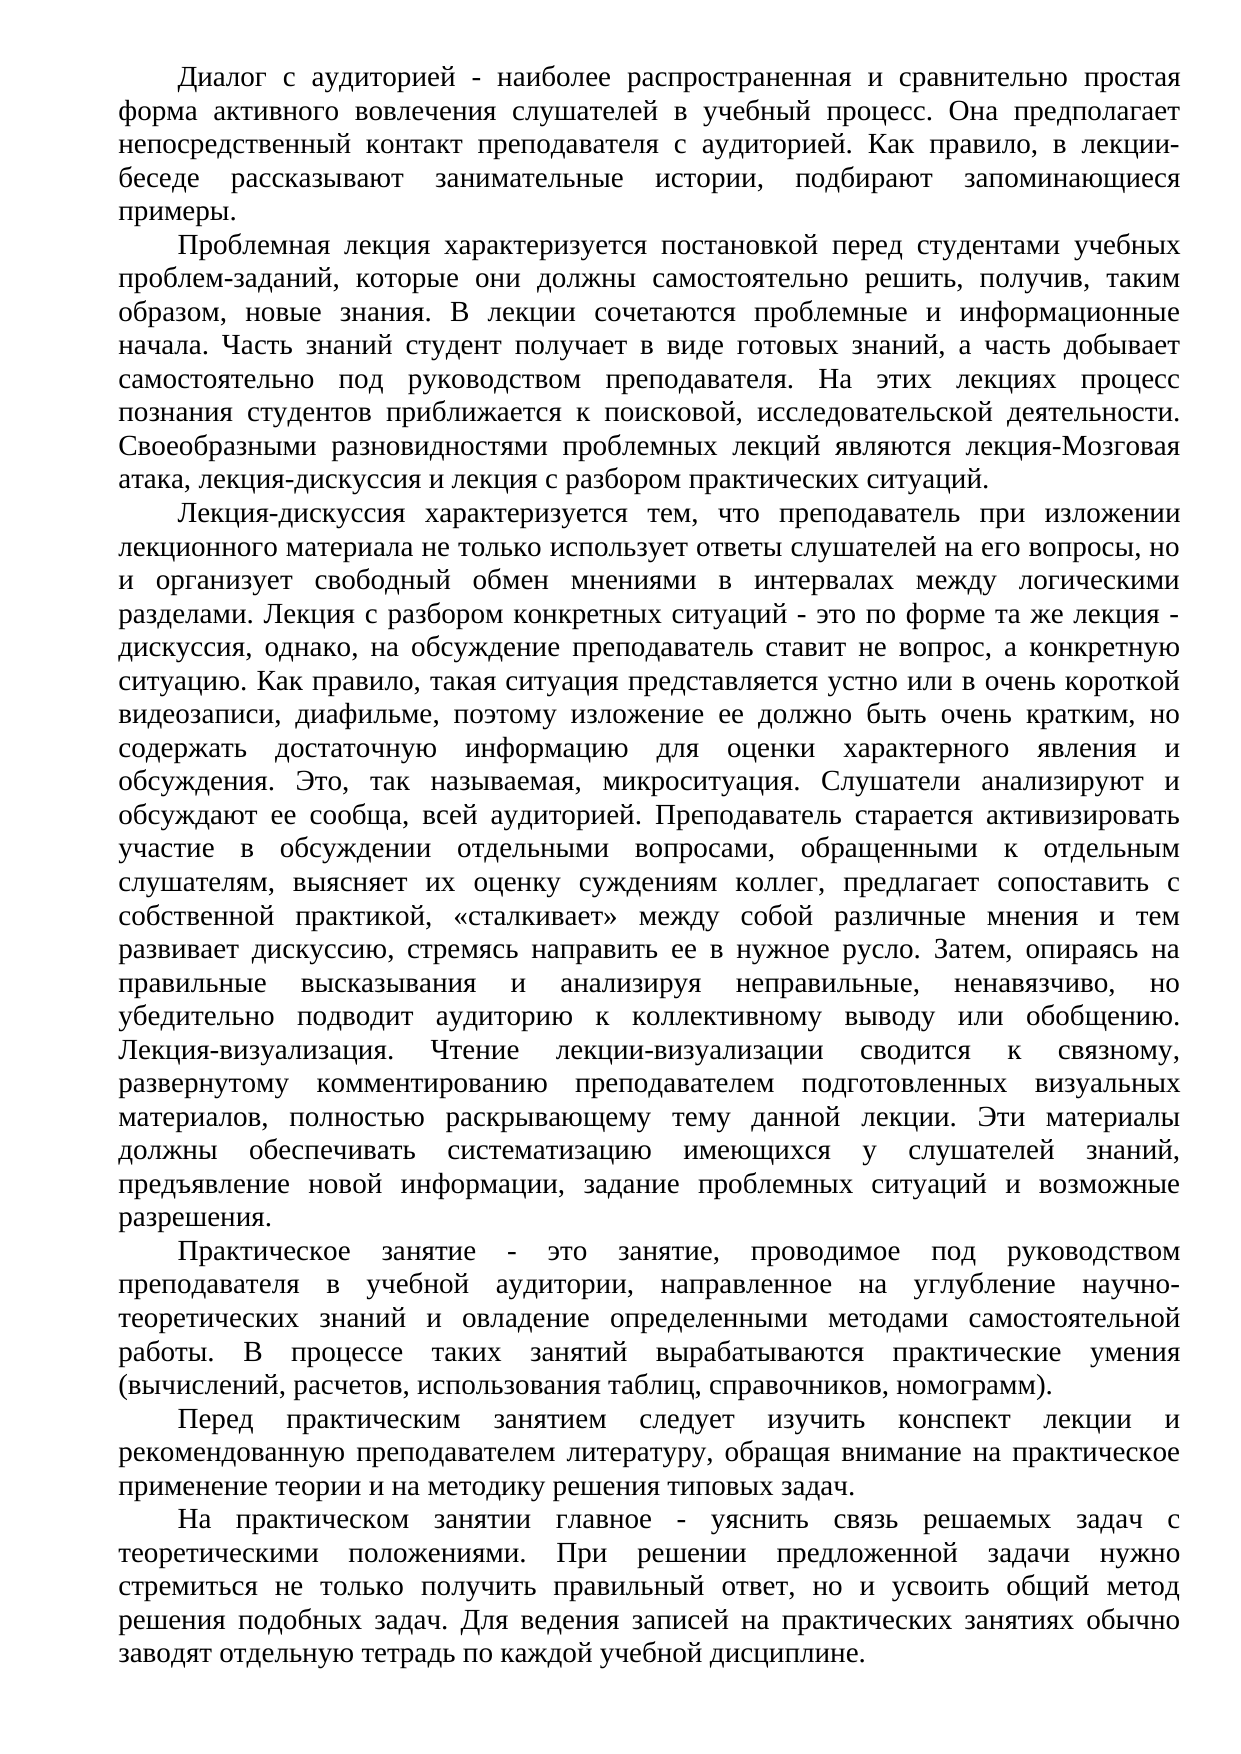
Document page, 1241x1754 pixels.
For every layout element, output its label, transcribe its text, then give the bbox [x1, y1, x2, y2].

text Диалог с аудиторией - наиболее распространенная и сравнительно простая форма активного вовлечения слушателей в учебный процесс. Она предполагает непосредственный контакт преподавателя с аудиторией. Как правило, в лекции-беседе рассказывают занимательные истории, подбирают запоминающиеся примеры. [118, 59, 1181, 227]
text Перед практическим занятием следует изучить конспект лекции и рекомендованную преподавателем литературу, обращая внимание на практическое применение теории и на методику решения типовых задач. [118, 1401, 1181, 1501]
text Лекция-дискуссия характеризуется тем, что преподаватель при изложении лекционного материала не только использует ответы слушателей на его вопросы, но и организует свободный обмен мнениями в интервалах между логическими разделами. Лекция с разбором конкретных ситуаций - это по форме та же лекция - дискуссия, однако, на обсуждение преподаватель ставит не вопрос, а конкретную ситуацию. Как правило, такая ситуация представляется устно или в очень короткой видеозаписи, диафильме, поэтому изложение ее должно быть очень кратким, но содержать достаточную информацию для оценки характерного явления и обсуждения. Это, так называемая, микроситуация. Слушатели анализируют и обсуждают ее сообща, всей аудиторией. Преподаватель старается активизировать участие в обсуждении отдельными вопросами, обращенными к отдельным слушателям, выясняет их оценку суждениям коллег, предлагает сопоставить с собственной практикой, «сталкивает» между собой различные мнения и тем развивает дискуссию, стремясь направить ее в нужное русло. Затем, опираясь на правильные высказывания и анализируя неправильные, ненавязчиво, но убедительно подводит аудиторию к коллективному выводу или обобщению. Лекция-визуализация. Чтение лекции-визуализации сводится к связному, развернутому комментированию преподавателем подготовленных визуальных материалов, полностью раскрывающему тему данной лекции. Эти материалы должны обеспечивать систематизацию имеющихся у слушателей знаний, предъявление новой информации, задание проблемных ситуаций и возможные разрешения. [118, 495, 1181, 1233]
text На практическом занятии главное - уяснить связь решаемых задач с теоретическими положениями. При решении предложенной задачи нужно стремиться не только получить правильный ответ, но и усвоить общий метод решения подобных задач. Для ведения записей на практических занятиях обычно заводят отдельную тетрадь по каждой учебной дисциплине. [118, 1501, 1181, 1669]
text Проблемная лекция характеризуется постановкой перед студентами учебных проблем-заданий, которые они должны самостоятельно решить, получив, таким образом, новые знания. В лекции сочетаются проблемные и информационные начала. Часть знаний студент получает в виде готовых знаний, а часть добывает самостоятельно под руководством преподавателя. На этих лекциях процесс познания студентов приближается к поисковой, исследовательской деятельности. Своеобразными разновидностями проблемных лекций являются лекция-Мозговая атака, лекция-дискуссия и лекция с разбором практических ситуаций. [118, 227, 1181, 495]
text Практическое занятие - это занятие, проводимое под руководством преподавателя в учебной аудитории, направленное на углубление научно-теоретических знаний и овладение определенными методами самостоятельной работы. В процессе таких занятий вырабатываются практические умения (вычислений, расчетов, использования таблиц, справочников, номограмм). [118, 1233, 1181, 1401]
